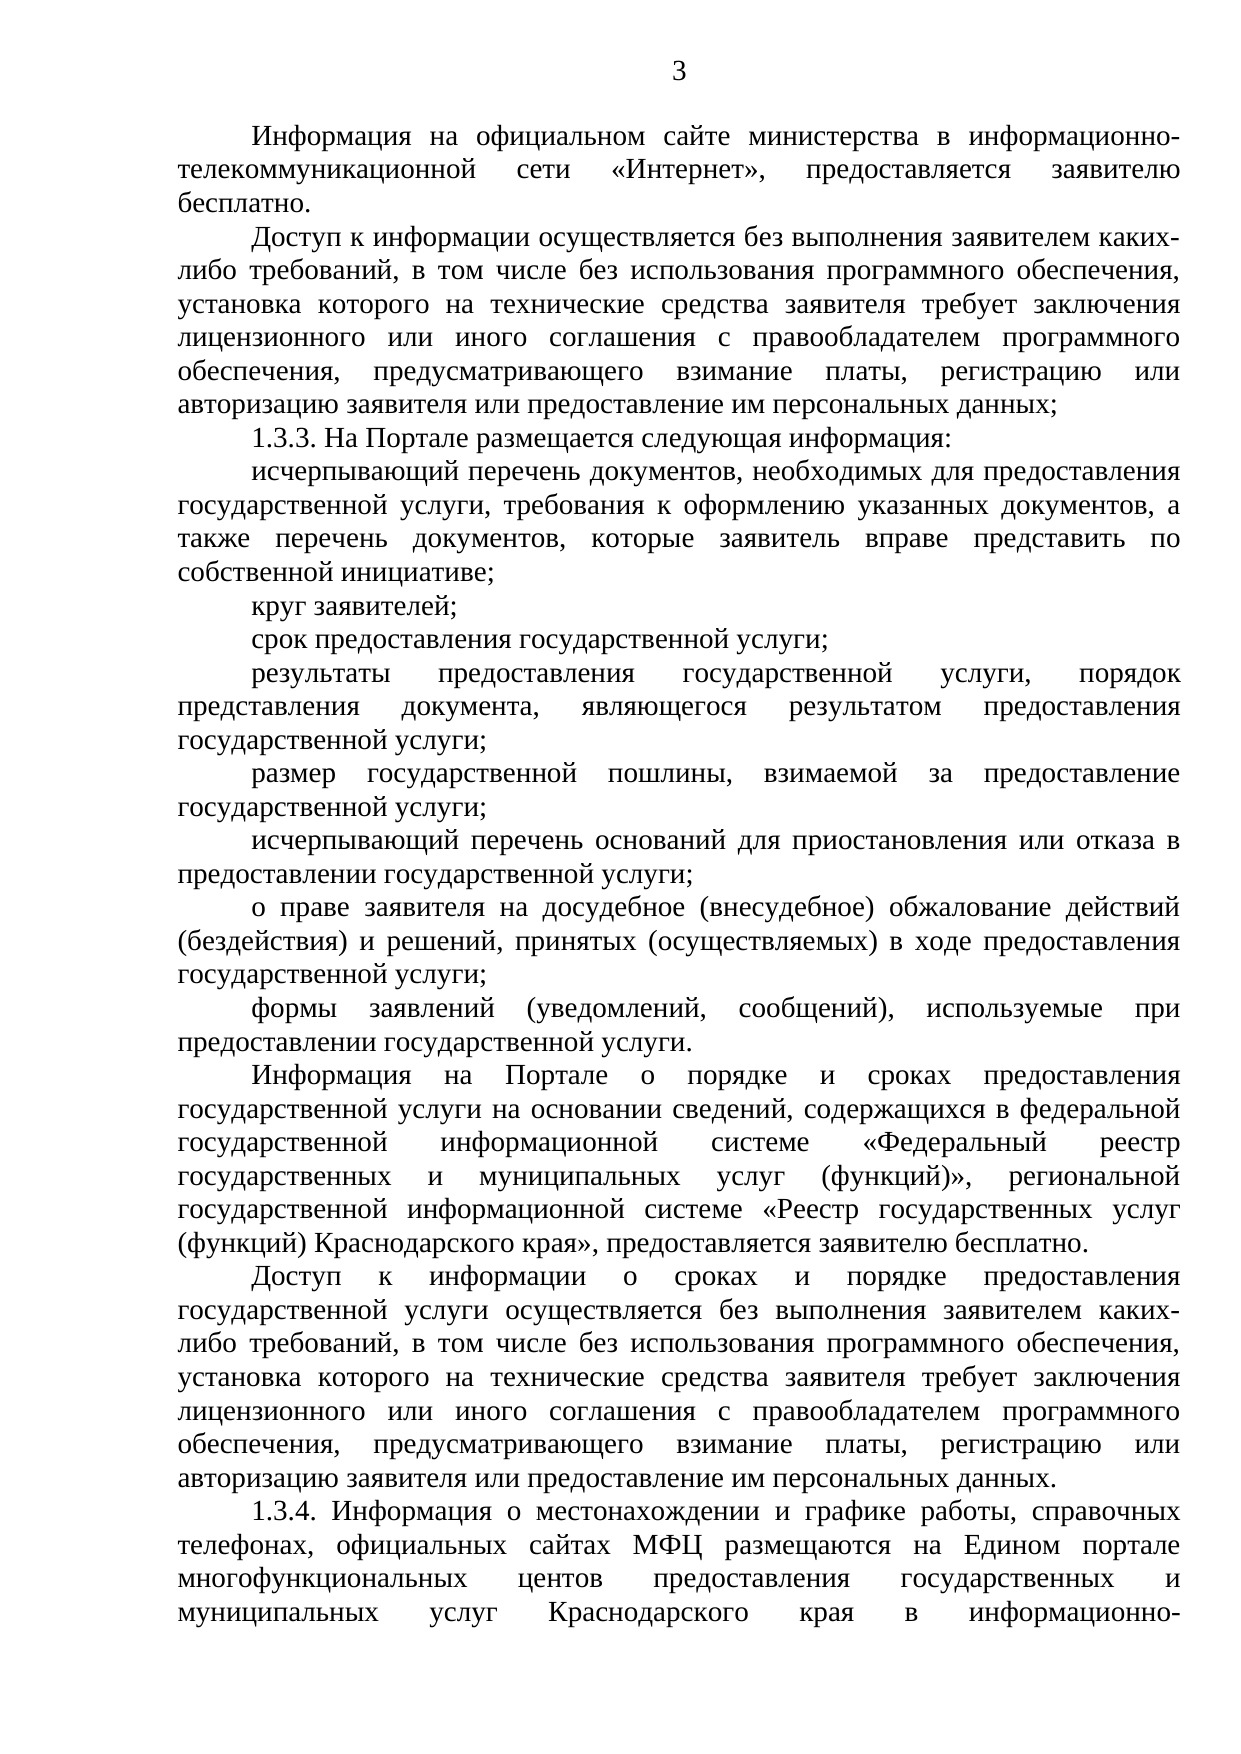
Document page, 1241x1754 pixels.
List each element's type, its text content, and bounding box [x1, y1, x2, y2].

text исчерпывающий перечень оснований для приостановления или отказа в предоставлении государственной услуги; [177, 822, 1181, 889]
text размер государственной пошлины, взимаемой за предоставление государственной услуги; [177, 755, 1181, 822]
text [177, 1493, 1181, 1627]
text Доступ к информации осуществляется без выполнения заявителем каких-либо требований, в том числе без использования программного обеспечения, установка которого на технические средства заявителя требует заключения лицензионного или иного соглашения с правообладателем программного обеспечения, предусматривающего взимание платы, регистрацию или авторизацию заявителя или предоставление им персональных данных; [177, 219, 1181, 420]
text формы заявлений (уведомлений, сообщений), используемые при предоставлении государственной услуги. [177, 990, 1181, 1057]
text исчерпывающий перечень документов, необходимых для предоставления государственной услуги, требования к оформлению указанных документов, а также перечень документов, которые заявитель вправе представить по собственной инициативе; [177, 453, 1181, 588]
text результаты предоставления государственной услуги, порядок представления документа, являющегося результатом предоставления государственной услуги; [177, 655, 1181, 755]
text срок предоставления государственной услуги; [177, 621, 1181, 655]
text Информация на Портале о порядке и сроках предоставления государственной услуги на основании сведений, содержащихся в федеральной государственной информационной системе «Федеральный реестр государственных и муниципальных услуг (функций)», региональной государственной информационной системе «Реестр государственных услуг (функций) Краснодарского края», предоставляется заявителю бесплатно. [177, 1057, 1181, 1258]
text 1.3.3. На Портале размещается следующая информация: [177, 420, 1181, 453]
text о праве заявителя на досудебное (внесудебное) обжалование действий (бездействия) и решений, принятых (осуществляемых) в ходе предоставления государственной услуги; [177, 889, 1181, 990]
text Информация на официальном сайте министерства в информационно-телекоммуникационной сети «Интернет», предоставляется заявителю бесплатно. [177, 118, 1181, 219]
text Доступ к информации о сроках и порядке предоставления государственной услуги осуществляется без выполнения заявителем каких-либо требований, в том числе без использования программного обеспечения, установка которого на технические средства заявителя требует заключения лицензионного или иного соглашения с правообладателем программного обеспечения, предусматривающего взимание платы, регистрацию или авторизацию заявителя или предоставление им персональных данных. [177, 1258, 1181, 1493]
text круг заявителей; [177, 588, 1181, 621]
